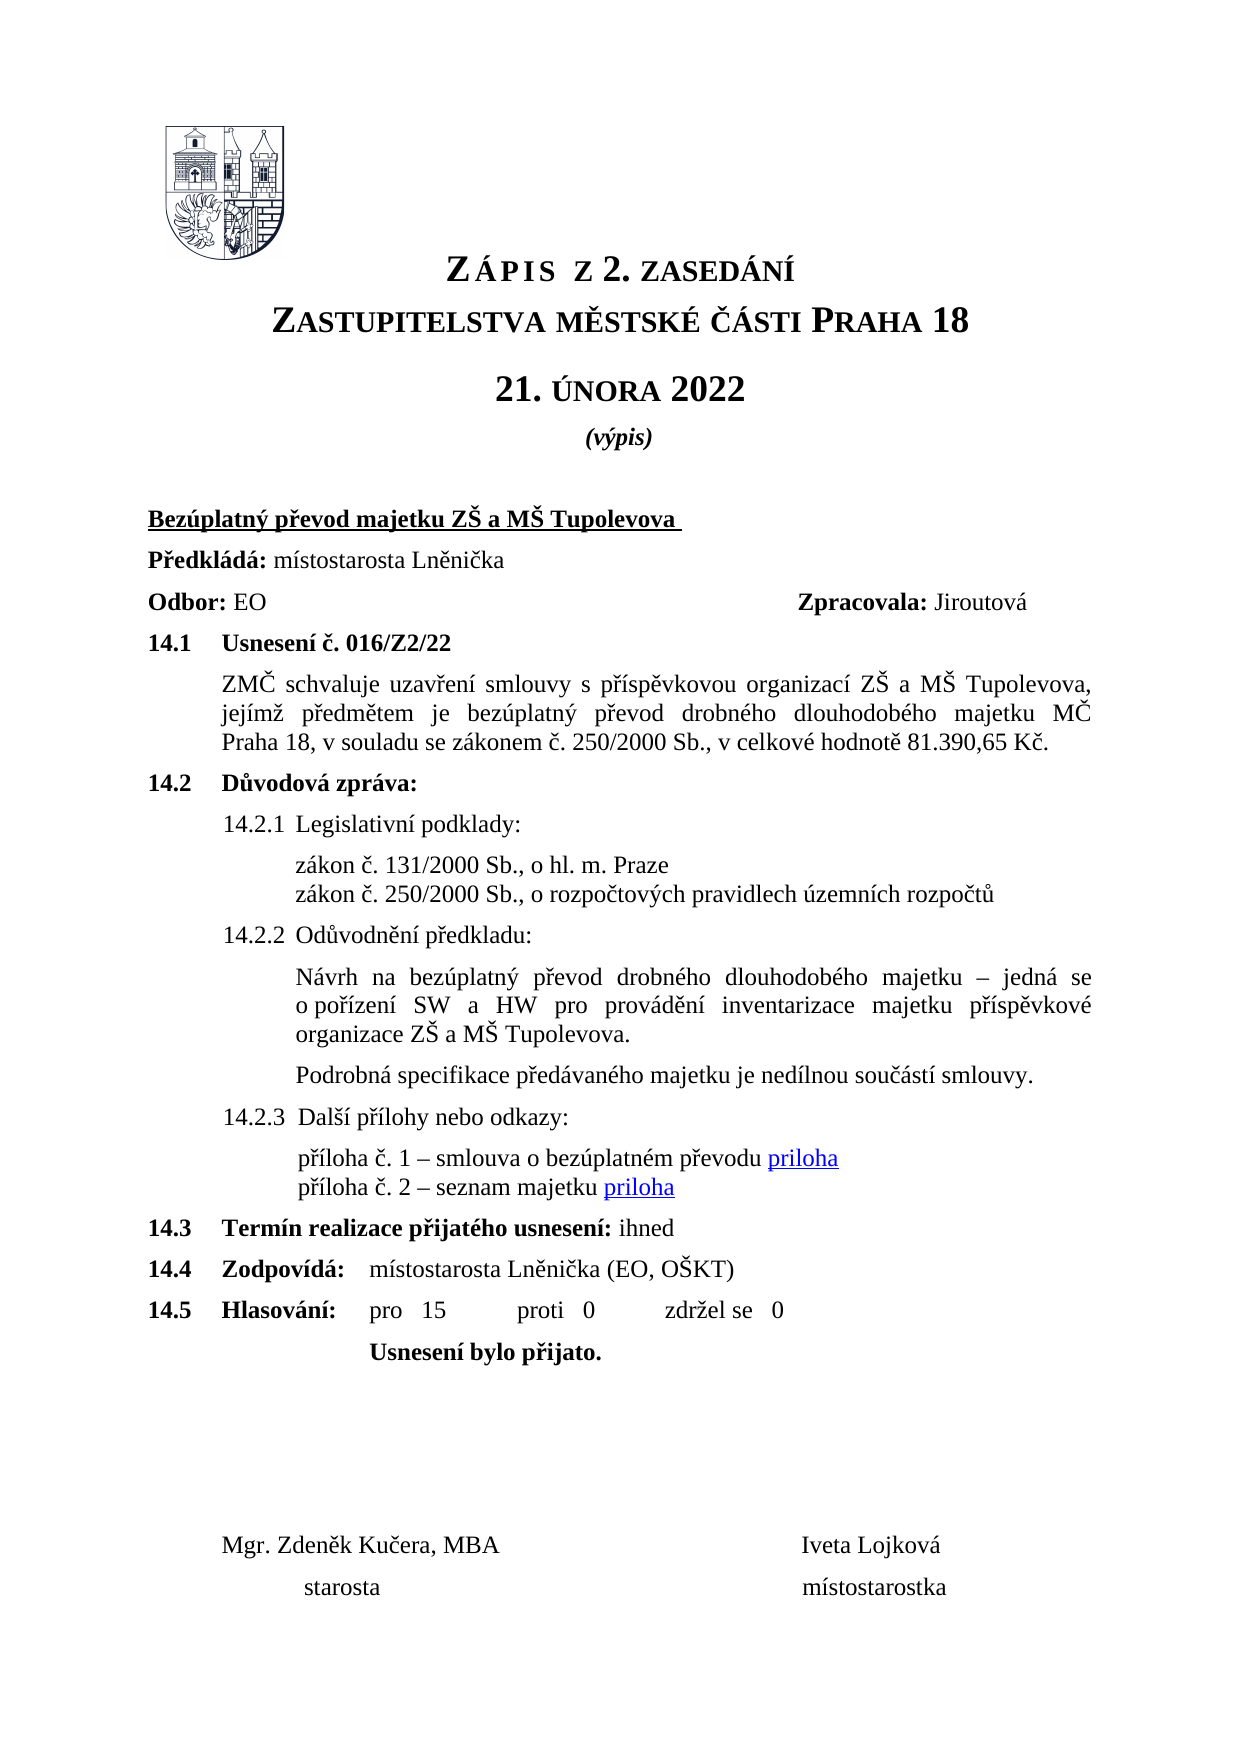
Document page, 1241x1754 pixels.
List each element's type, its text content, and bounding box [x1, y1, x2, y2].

text 14.2 Důvodová zpráva: [148, 768, 1093, 797]
text Předkládá: místostarosta Lněnička [148, 545, 1093, 574]
text starosta místostarostka [148, 1572, 1093, 1600]
text 14.4 Zodpovídá: místostarosta Lněnička (EO, OŠKT) [148, 1254, 1093, 1283]
picture [165, 126, 285, 260]
text 14.5 Hlasování: pro 15 proti 0 zdržel se 0 [148, 1295, 1093, 1324]
text Bezúplatný převod majetku ZŠ a MŠ Tupolevova [148, 504, 1093, 533]
text 14.2.1 Legislativní podklady: [223, 809, 1093, 838]
text Odbor: EO Zpracovala: Jiroutová [148, 587, 1093, 615]
text příloha č. 2 – seznam majetku priloha [298, 1172, 1093, 1200]
text 14.1 Usnesení č. 016/Z2/22 [148, 628, 1093, 657]
subtitle Zápis z 2. zasedání [148, 246, 1093, 289]
text 14.3 Termín realizace přijatého usnesení: ihned [148, 1213, 1093, 1242]
text Návrh na bezúplatný převod drobného dlouhodobého majetku – jedná se o pořízení SW a HW pro provádění inventarizace majetku příspěvkové organizace ZŠ a MŠ Tupolevova. [295, 962, 1093, 1048]
text (výpis) [148, 422, 1093, 450]
text Podrobná specifikace předávaného majetku je nedílnou součástí smlouvy. [295, 1060, 1093, 1089]
text 14.2.2 Odůvodnění předkladu: [223, 920, 1093, 949]
subtitle Zastupitelstva městské části Praha 18 [148, 298, 1093, 341]
text příloha č. 1 – smlouva o bezúplatném převodu priloha [298, 1143, 1093, 1172]
text zákon č. 250/2000 Sb., o rozpočtových pravidlech územních rozpočtů [251, 879, 1093, 908]
text 14.2.3 Další přílohy nebo odkazy: [148, 1102, 1093, 1130]
text ZMČ schvaluje uzavření smlouvy s příspěvkovou organizací ZŠ a MŠ Tupolevova, jejímž předmětem je bezúplatný převod drobného dlouhodobého majetku MČ Praha 18, v souladu se zákonem č. 250/2000 Sb., v celkové hodnotě 81.390,65 Kč. [221, 669, 1093, 755]
text zákon č. 131/2000 Sb., o hl. m. Praze [251, 850, 1093, 879]
text Usnesení bylo přijato. [369, 1337, 1093, 1365]
text Mgr. Zdeněk Kučera, MBA Iveta Lojková [148, 1530, 1093, 1559]
subtitle 21. února 2022 [148, 366, 1093, 409]
